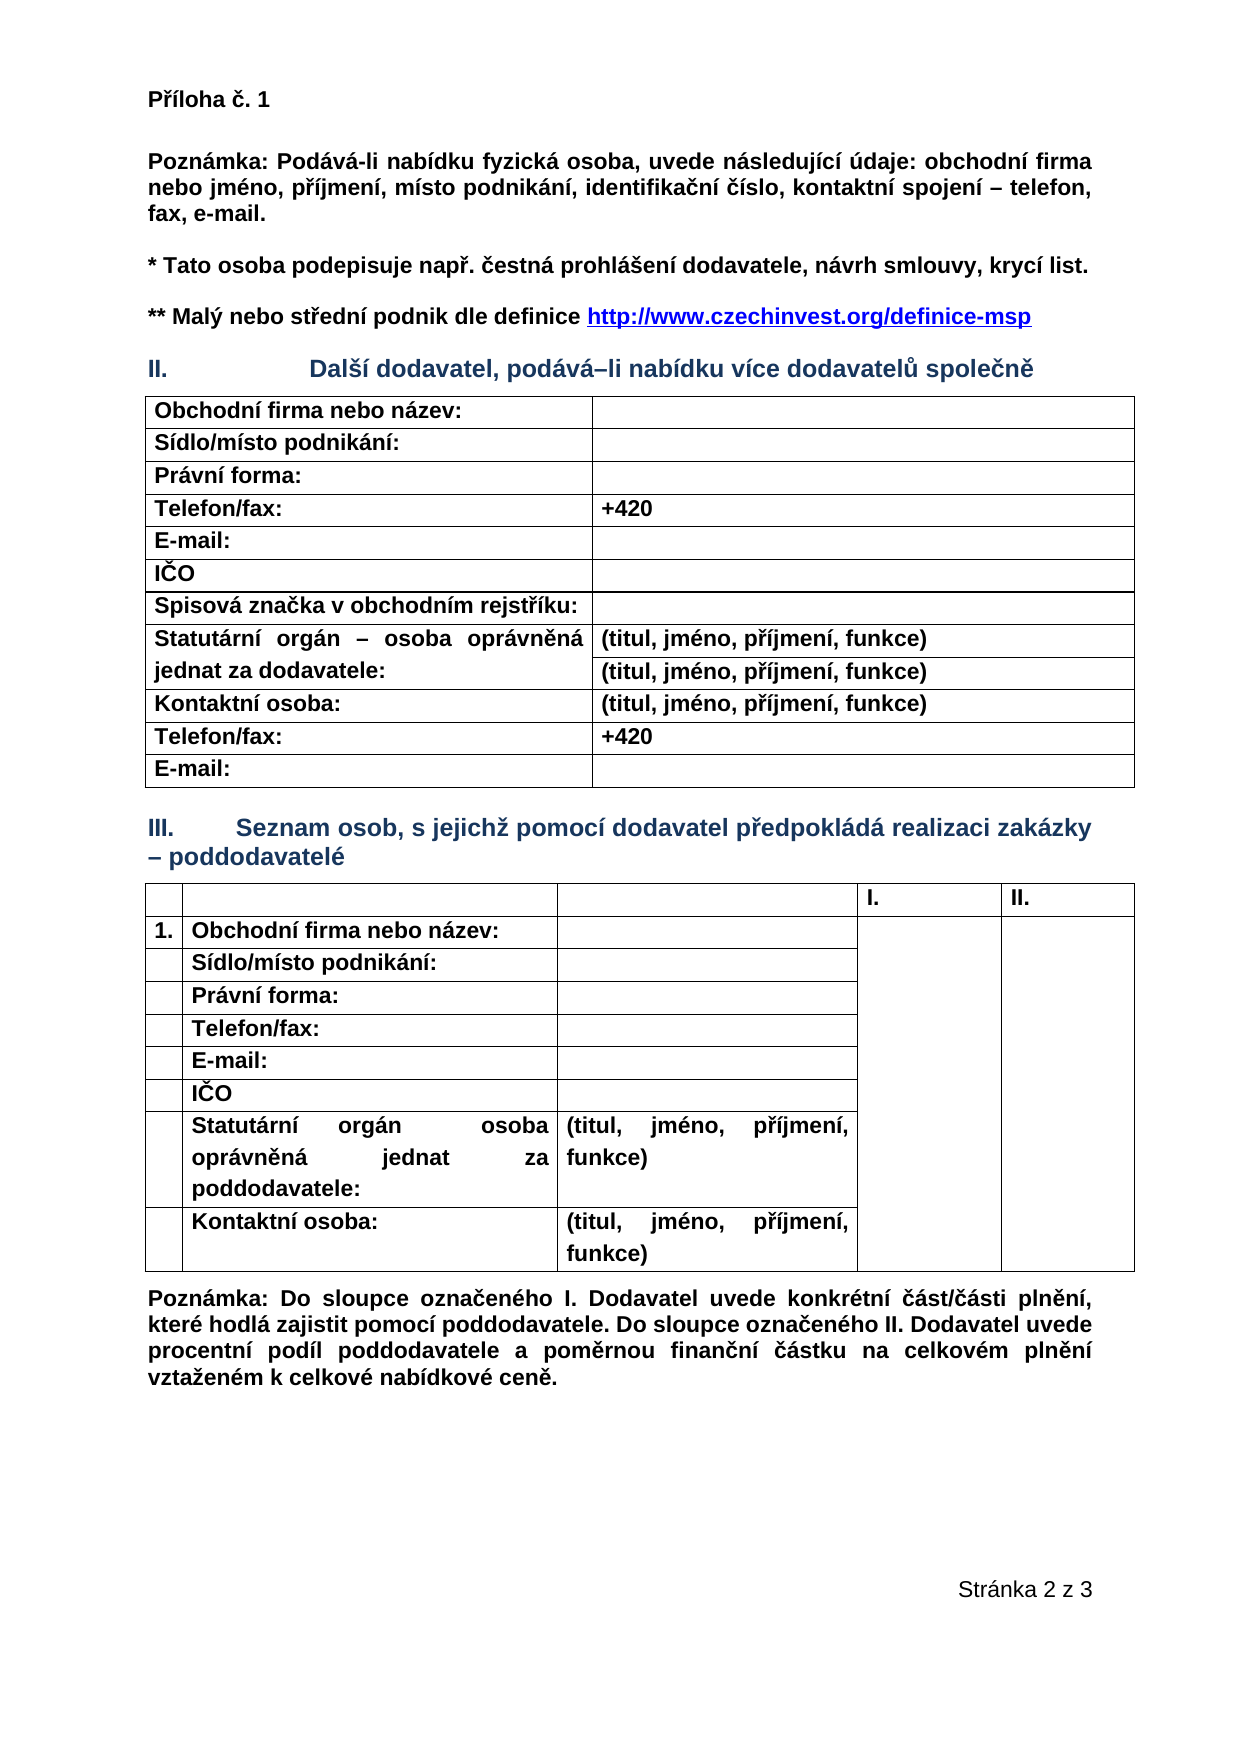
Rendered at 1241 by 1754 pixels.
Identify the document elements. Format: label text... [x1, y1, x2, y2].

table_cell IČO [183, 1080, 557, 1111]
table_cell Spisová značka v obchodním rejstříku: [146, 593, 592, 624]
table_cell [1002, 917, 1134, 1271]
table_cell 1. [146, 917, 182, 948]
table_cell [146, 1208, 182, 1271]
table_cell Sídlo/místo podnikání: [146, 429, 592, 461]
table_cell IČO [146, 560, 592, 591]
table_cell Obchodní firma nebo název: [183, 917, 557, 948]
table_cell E-mail: [146, 527, 592, 559]
table_cell [593, 593, 1134, 624]
table_cell Sídlo/místo podnikání: [183, 949, 557, 981]
table_header [146, 884, 182, 916]
table_cell [558, 982, 857, 1013]
table_header [183, 884, 557, 916]
table_cell +420 [593, 495, 1134, 526]
table_cell [146, 1112, 182, 1207]
table_cell Statutární orgán osoba oprávněná jednat za poddodavatele: [183, 1112, 557, 1207]
table_cell Právní forma: [183, 982, 557, 1013]
text Poznámka: Do sloupce označeného I. Dodavatel uvede konkrétní část/části plnění, které hodlá zajistit pomocí poddodavatele. Do sloupce označeného II. Dodavatel uvede procentní podíl poddodavatele a poměrnou finanční částku na celkovém plnění vztaženém k celkové nabídkové ceně. [148, 1285, 1093, 1390]
table_cell (titul, jméno, příjmení, funkce) [593, 658, 1134, 689]
table_cell Kontaktní osoba: [146, 690, 592, 722]
table_header [558, 884, 857, 916]
table_cell +420 [593, 723, 1134, 754]
table_cell [858, 917, 1001, 1271]
table_cell (titul, jméno, příjmení, funkce) [558, 1112, 857, 1207]
subtitle Seznam osob, s jejichž pomocí dodavatel předpokládá realizaci zakázky – poddodavatelé [148, 813, 1093, 871]
table_cell [558, 1047, 857, 1079]
table_cell [593, 462, 1134, 493]
table_cell [593, 429, 1134, 461]
table_cell (titul, jméno, příjmení, funkce) [558, 1208, 857, 1271]
table_header [593, 397, 1134, 428]
table_header I. [858, 884, 1001, 916]
table_header Obchodní firma nebo název: [146, 397, 592, 428]
text Poznámka: Podává-li nabídku fyzická osoba, uvede následující údaje: obchodní firma nebo jméno, příjmení, místo podnikání, identifikační číslo, kontaktní spojení – telefon, fax, e-mail. [148, 148, 1093, 227]
table_cell [593, 560, 1134, 591]
table_cell [558, 917, 857, 948]
table_cell (titul, jméno, příjmení, funkce) [593, 625, 1134, 657]
table_cell [146, 949, 182, 981]
table_cell [146, 982, 182, 1013]
table_cell Telefon/fax: [146, 723, 592, 754]
table_header II. [1002, 884, 1134, 916]
table_cell [146, 1015, 182, 1046]
subtitle Další dodavatel, podává–li nabídku více dodavatelů společně [148, 354, 1093, 383]
table_cell [558, 1080, 857, 1111]
table_cell Kontaktní osoba: [183, 1208, 557, 1271]
table_cell E-mail: [146, 755, 592, 787]
text * Tato osoba podepisuje např. čestná prohlášení dodavatele, návrh smlouvy, krycí list. [148, 252, 1093, 278]
table_cell Statutární orgán – osoba oprávněná jednat za dodavatele: [146, 625, 592, 689]
table_cell E-mail: [183, 1047, 557, 1079]
table_cell [558, 1015, 857, 1046]
text ** Malý nebo střední podnik dle definice http://www.czechinvest.org/definice-msp [148, 303, 1093, 329]
table_cell [593, 755, 1134, 787]
table_cell [593, 527, 1134, 559]
table_cell [146, 1047, 182, 1079]
table_cell (titul, jméno, příjmení, funkce) [593, 690, 1134, 722]
table_cell Telefon/fax: [146, 495, 592, 526]
table_cell [146, 1080, 182, 1111]
table_cell [558, 949, 857, 981]
table_cell Telefon/fax: [183, 1015, 557, 1046]
table_cell Právní forma: [146, 462, 592, 493]
